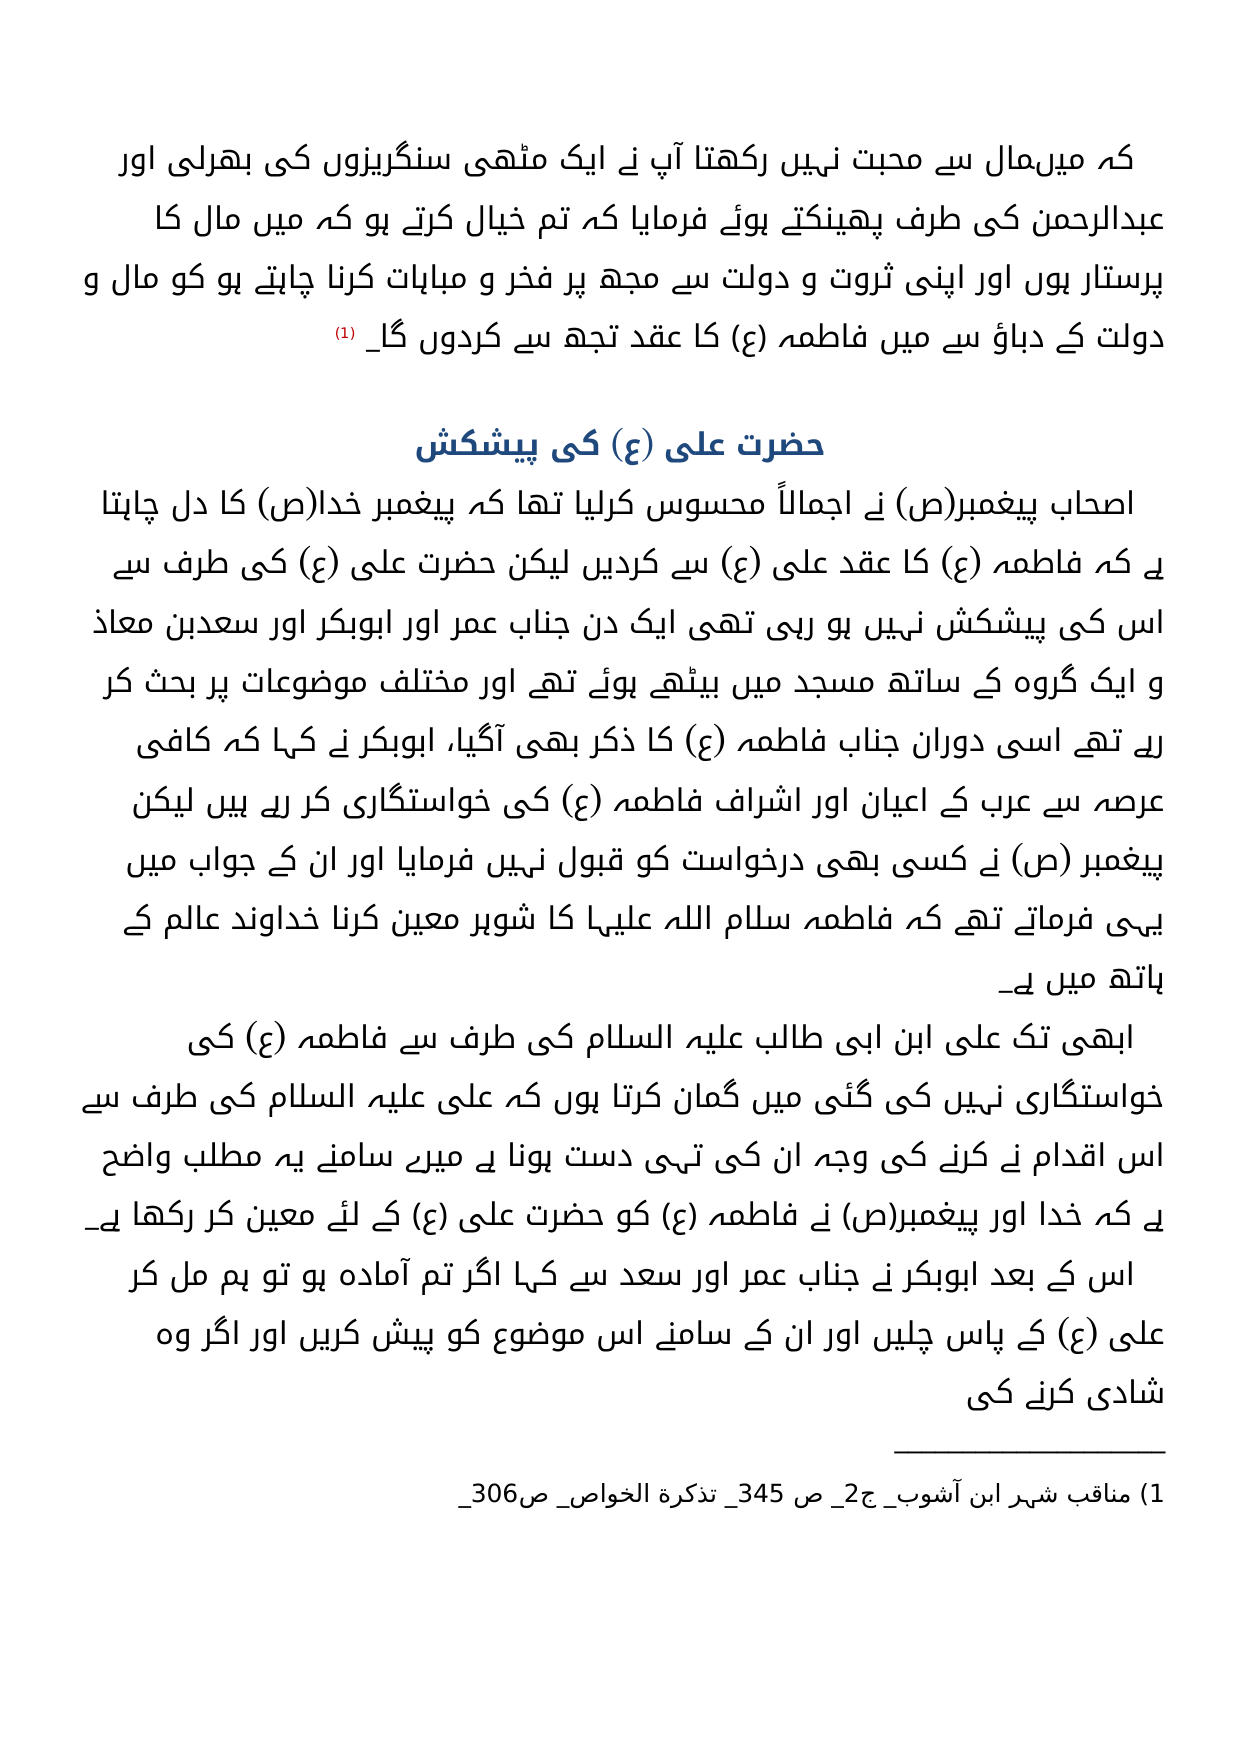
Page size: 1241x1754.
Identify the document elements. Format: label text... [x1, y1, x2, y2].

text اصحاب پیغمبر(ص) نے اجمالاً محسوس کرلیا تھا کہ پیغمبر خدا(ص) کا دل چاہتا ہے کہ فاطمہ (ع) کا عقد علی (ع) سے کردیں لیکن حضرت علی (ع) کی طرف سے اس کی پیشکش نہیں ہو رہی تھی ایک دن جناب عمر اور ابوبکر اور سعدبن معاذ و ایک گروہ کے ساتھ مسجد میں بیٹھے ہوئے تھے اور مختلف موضوعات پر بحث کر رہے تھے اسی دوران جناب فاطمہ (ع) کا ذکر بھی آگیا، ابوبکر نے کہا کہ کافی عرصہ سے عرب کے اعیان اور اشراف فاطمہ (ع) کی خواستگاری کر رہے ہیں لیکن پیغمبر (ص) نے کسی بھی درخواست کو قبول نہیں فرمایا اور ان کے جواب میں یہی فرماتے تھے کہ فاطمہ سلام اللہ علیہا کا شوہر معین کرنا خداوند عالم کے ہاتھ میں ہے_ [75, 474, 1165, 1008]
subtitle حضرت علی (ع) کی پیشکش [75, 415, 1165, 474]
text کہ میںمال سے محبت نہیں رکھتا آپ نے ایک مٹھی سنگریزوں کی بھرلی اور عبدالرحمن کی طرف پھینکتے ہوئے فرمایا کہ تم خیال کرتے ہو کہ میں مال کا پرستار ہوں اور اپنی ثروت و دولت سے مجھ پر فخر و مباہات کرنا چاہتے ہو کو مال و دولت کے دباؤ سے میں فاطمہ (ع) کا عقد تجھ سے کردوں گا_ (1) [75, 130, 1165, 367]
text 1) مناقب شہر ابن آشوب_ ج2_ ص 345_ تذکرة الخواص_ ص306_ [75, 1479, 1165, 1508]
text اس کے بعد ابوبکر نے جناب عمر اور سعد سے کہا اگر تم آمادہ ہو تو ہم مل کر علی (ع) کے پاس چلیں اور ان کے سامنے اس موضوع کو پیش کریں اور اگر وہ شادی کرنے کی [75, 1245, 1165, 1423]
text ابھی تک علی ابن ابی طالب علیہ السلام کی طرف سے فاطمہ (ع) کی خواستگاری نہیں کی گئی میں گمان کرتا ہوں کہ علی علیہ السلام کی طرف سے اس اقدام نے کرنے کی وجہ ان کی تہی دست ہونا ہے میرے سامنے یہ مطلب واضح ہے کہ خدا اور پیغمبر(ص) نے فاطمہ (ع) کو حضرت علی (ع) کے لئے معین کر رکھا ہے_ [75, 1008, 1165, 1245]
text ____________________ [75, 1423, 1165, 1454]
